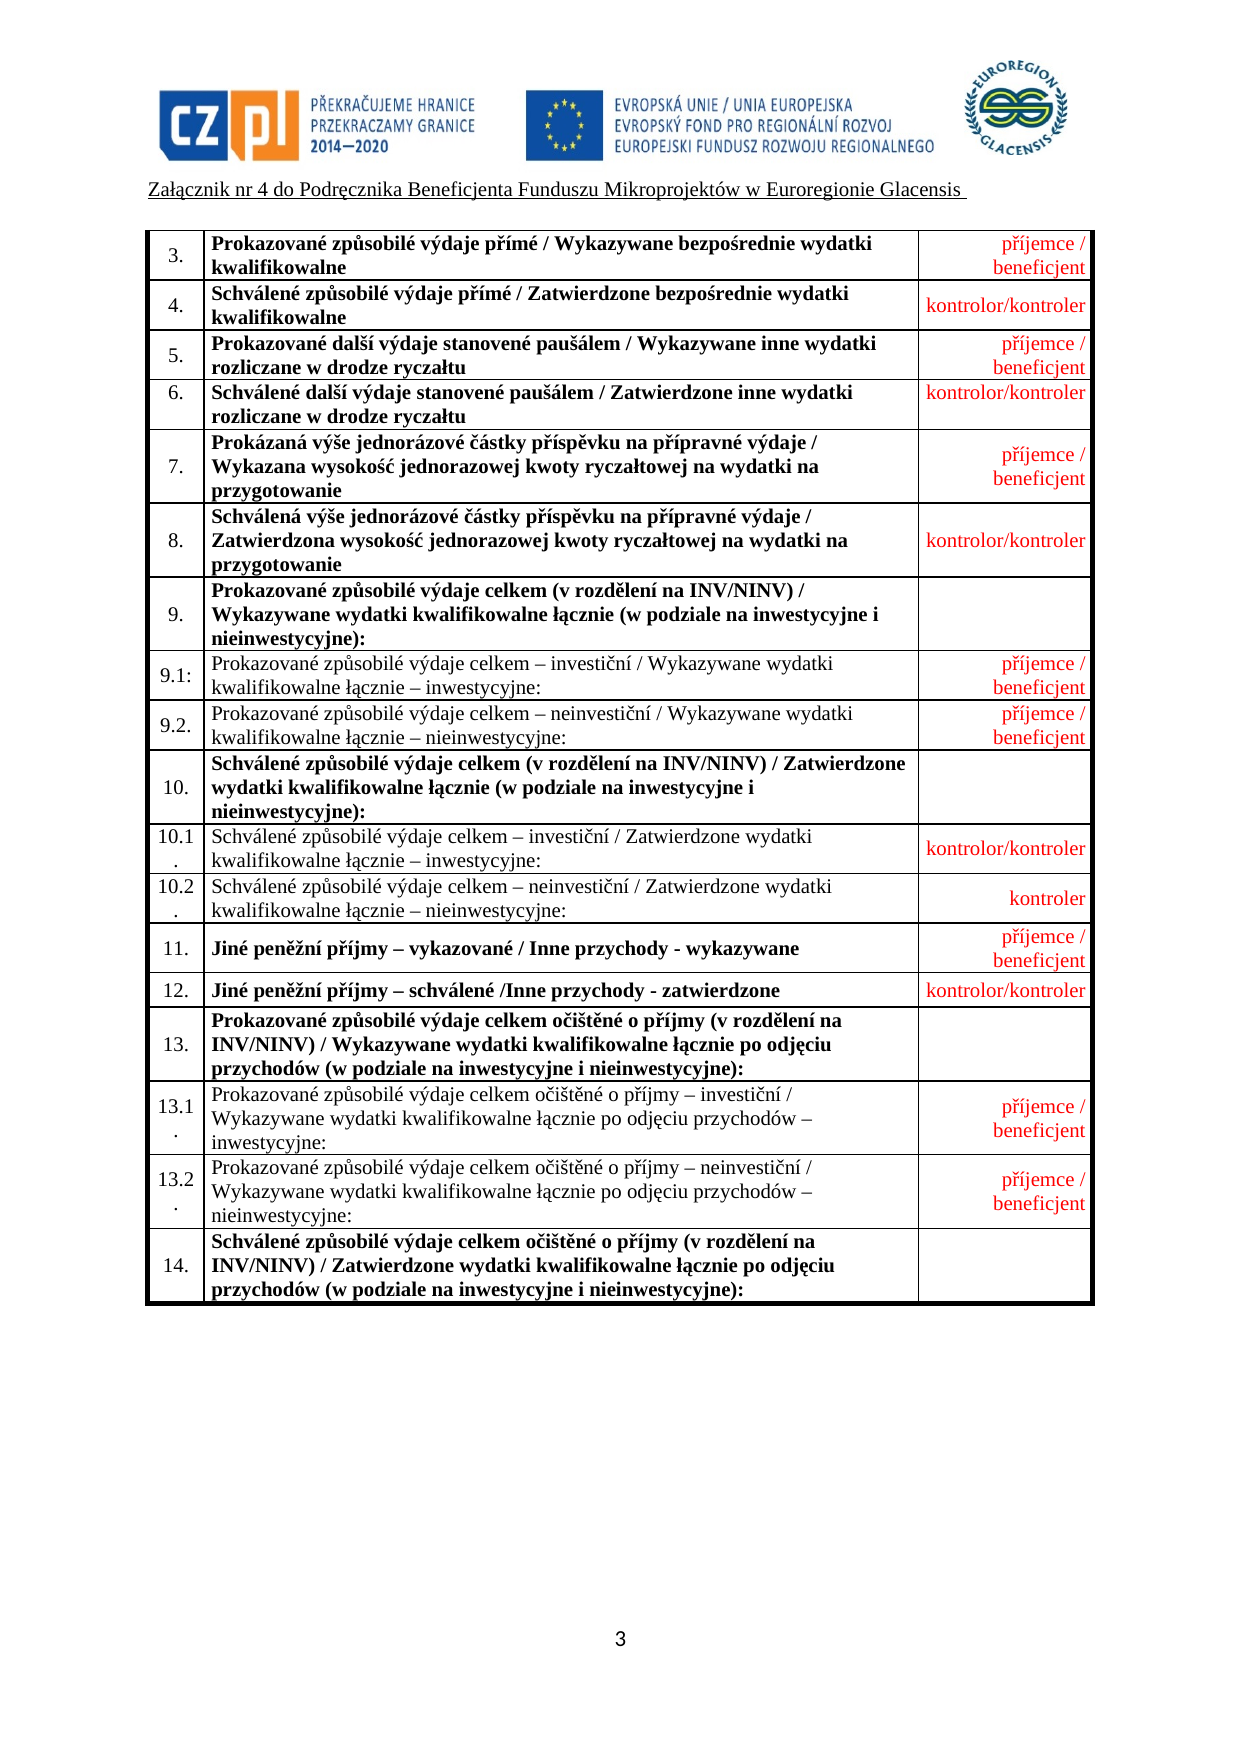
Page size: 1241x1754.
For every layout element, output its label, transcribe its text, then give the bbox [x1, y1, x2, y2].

table_cell příjemce / beneficjent [919, 651, 1090, 699]
table_cell 7. [150, 430, 203, 502]
table_cell kontrolor/kontroler [919, 281, 1090, 329]
table_cell Schválené způsobilé výdaje celkem – investiční / Zatwierdzone wydatki kwalifikowalne łącznie – inwestycyjne: [205, 825, 918, 872]
table_cell 9.2. [150, 701, 203, 749]
table_cell Prokazované způsobilé výdaje přímé / Wykazywane bezpośrednie wydatki kwalifikowalne [205, 231, 918, 279]
table_cell 10.2. [150, 874, 203, 922]
table_cell [919, 1229, 1090, 1301]
table_cell [919, 751, 1090, 823]
table_cell Jiné peněžní příjmy – schválené /Inne przychody - zatwierdzone [205, 973, 918, 1006]
table_cell kontrolor/kontroler [919, 973, 1090, 1006]
table_cell příjemce / beneficjent [919, 331, 1090, 379]
table_cell Schválené způsobilé výdaje celkem očištěné o příjmy (v rozdělení na INV/NINV) / Zatwierdzone wydatki kwalifikowalne łącznie po odjęciu przychodów (w podziale na inwestycyjne i nieinwestycyjne): [205, 1229, 918, 1301]
table_cell Schválené způsobilé výdaje celkem – neinvestiční / Zatwierdzone wydatki kwalifikowalne łącznie – nieinwestycyjne: [205, 874, 918, 922]
table_cell kontrolor/kontroler [919, 825, 1090, 872]
table_cell Schválené způsobilé výdaje přímé / Zatwierdzone bezpośrednie wydatki kwalifikowalne [205, 281, 918, 329]
table_cell 12. [150, 973, 203, 1006]
table_cell 10. [150, 751, 203, 823]
table_cell Schválené další výdaje stanovené paušálem / Zatwierdzone inne wydatki rozliczane w drodze ryczałtu [205, 380, 918, 428]
table_cell Prokázaná výše jednorázové částky příspěvku na přípravné výdaje / Wykazana wysokość jednorazowej kwoty ryczałtowej na wydatki na przygotowanie [205, 430, 918, 502]
table_cell příjemce / beneficjent [919, 924, 1090, 972]
table_cell kontrolor/kontroler [919, 380, 1090, 428]
table_cell příjemce / beneficjent [919, 1082, 1090, 1154]
table_cell Jiné peněžní příjmy – vykazované / Inne przychody - wykazywane [205, 924, 918, 972]
table_cell Schválené způsobilé výdaje celkem (v rozdělení na INV/NINV) / Zatwierdzone wydatki kwalifikowalne łącznie (w podziale na inwestycyjne i nieinwestycyjne): [205, 751, 918, 823]
table_cell 11. [150, 924, 203, 972]
table_cell Prokazované další výdaje stanovené paušálem / Wykazywane inne wydatki rozliczane w drodze ryczałtu [205, 331, 918, 379]
picture [964, 60, 1068, 155]
table_cell Prokazované způsobilé výdaje celkem očištěné o příjmy – neinvestiční / Wykazywane wydatki kwalifikowalne łącznie po odjęciu przychodów – nieinwestycyjne: [205, 1155, 918, 1227]
table_cell 5. [150, 331, 203, 379]
table_cell Prokazované způsobilé výdaje celkem (v rozdělení na INV/NINV) / Wykazywane wydatki kwalifikowalne łącznie (w podziale na inwestycyjne i nieinwestycyjne): [205, 578, 918, 650]
table_cell 13. [150, 1008, 203, 1080]
table_cell 10.1. [150, 825, 203, 872]
table_cell [919, 1008, 1090, 1080]
table_cell [919, 578, 1090, 650]
table_cell příjemce / beneficjent [919, 1155, 1090, 1227]
table_cell 8. [150, 504, 203, 576]
table_cell Prokazované způsobilé výdaje celkem očištěné o příjmy (v rozdělení na INV/NINV) / Wykazywane wydatki kwalifikowalne łącznie po odjęciu przychodów (w podziale na inwestycyjne i nieinwestycyjne): [205, 1008, 918, 1080]
picture [147, 73, 947, 177]
table_cell Prokazované způsobilé výdaje celkem – neinvestiční / Wykazywane wydatki kwalifikowalne łącznie – nieinwestycyjne: [205, 701, 918, 749]
table_cell 14. [150, 1229, 203, 1301]
table_cell 13.1. [150, 1082, 203, 1154]
table_cell 4. [150, 281, 203, 329]
table_cell příjemce / beneficjent [919, 430, 1090, 502]
table_cell 13.2. [150, 1155, 203, 1227]
table_cell Schválená výše jednorázové částky příspěvku na přípravné výdaje / Zatwierdzona wysokość jednorazowej kwoty ryczałtowej na wydatki na przygotowanie [205, 504, 918, 576]
table_cell 9. [150, 578, 203, 650]
table_cell kontroler [919, 874, 1090, 922]
table_cell kontrolor/kontroler [919, 504, 1090, 576]
table_cell příjemce / beneficjent [919, 701, 1090, 749]
table_cell 3. [150, 231, 203, 279]
table_cell Prokazované způsobilé výdaje celkem – investiční / Wykazywane wydatki kwalifikowalne łącznie – inwestycyjne: [205, 651, 918, 699]
table_cell 9.1: [150, 651, 203, 699]
table_cell 6. [150, 380, 203, 428]
table_cell příjemce / beneficjent [919, 231, 1090, 279]
table_cell Prokazované způsobilé výdaje celkem očištěné o příjmy – investiční / Wykazywane wydatki kwalifikowalne łącznie po odjęciu przychodów – inwestycyjne: [205, 1082, 918, 1154]
